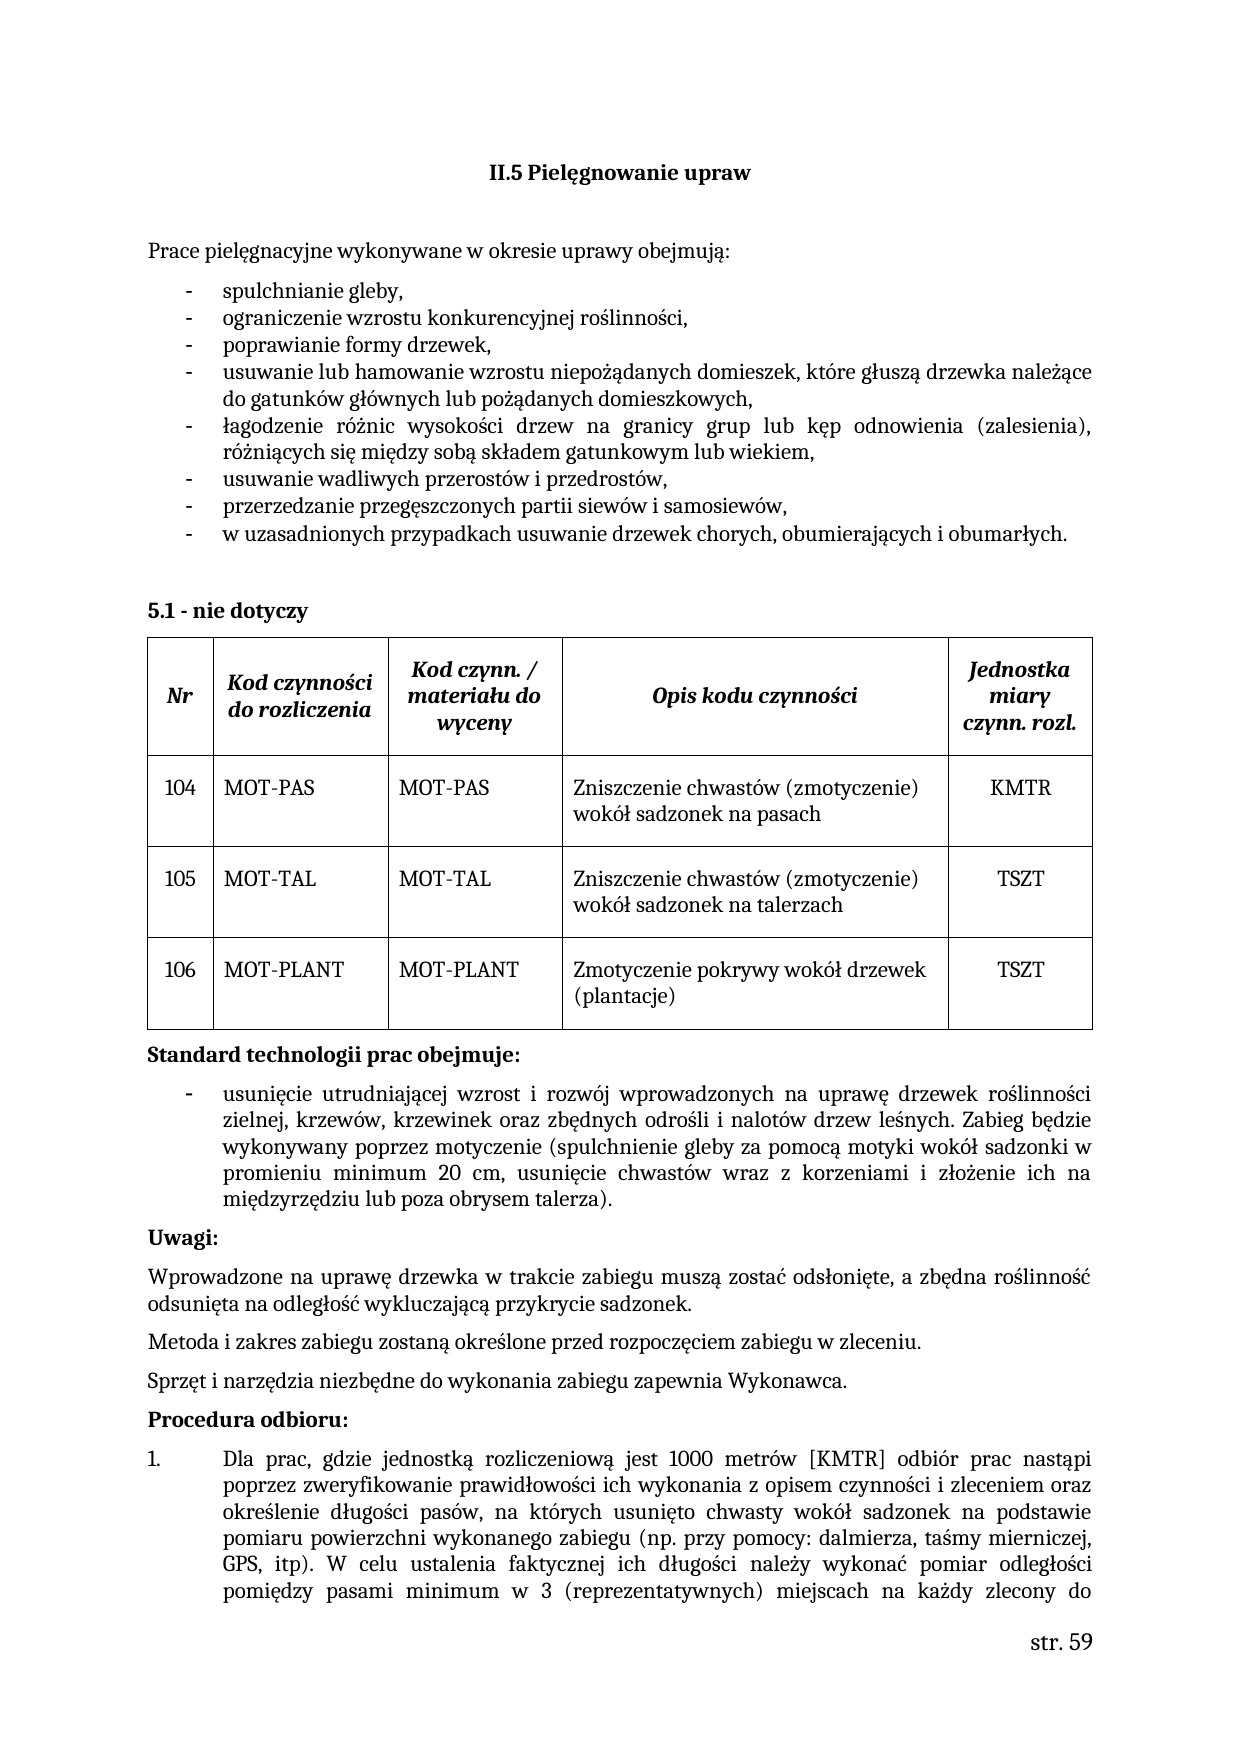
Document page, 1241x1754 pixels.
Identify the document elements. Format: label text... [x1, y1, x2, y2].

list usuwanie wadliwych przerostów i przedrostów, [185, 465, 1093, 492]
list usunięcie utrudniającej wzrost i rozwój wprowadzonych na uprawę drzewek roślinności zielnej, krzewów, krzewinek oraz zbędnych odrośli i nalotów drzew leśnych. Zabieg będzie wykonywany poprzez motyczenie (spulchnienie gleby za pomocą motyki wokół sadzonki w promieniu minimum 20 cm, usunięcie chwastów wraz z korzeniami i złożenie ich na międzyrzędziu lub poza obrysem talerza). [185, 1081, 1093, 1213]
text Wprowadzone na uprawę drzewka w trakcie zabiegu muszą zostać odsłonięte, a zbędna roślinność odsunięta na odległość wykluczającą przykrycie sadzonek. [148, 1264, 1093, 1317]
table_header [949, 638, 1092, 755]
text Prace pielęgnacyjne wykonywane w okresie uprawy obejmują: [148, 238, 1093, 264]
text Metoda i zakres zabiegu zostaną określone przed rozpoczęciem zabiegu w zleceniu. [148, 1329, 1093, 1356]
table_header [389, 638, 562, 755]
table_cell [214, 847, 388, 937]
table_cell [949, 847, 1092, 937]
list usuwanie lub hamowanie wzrostu niepożądanych domieszek, które głuszą drzewka należące do gatunków głównych lub pożądanych domieszkowych, [185, 358, 1093, 412]
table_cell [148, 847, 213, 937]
text 5.1 - nie dotyczy [148, 598, 1093, 624]
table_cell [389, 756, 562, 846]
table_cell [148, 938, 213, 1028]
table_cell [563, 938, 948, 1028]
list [148, 1446, 1093, 1604]
list w uzasadnionych przypadkach usuwanie drzewek chorych, obumierających i obumarłych. [185, 520, 1093, 547]
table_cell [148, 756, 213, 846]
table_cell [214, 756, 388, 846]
text Procedura odbioru: [148, 1407, 1093, 1433]
text Uwagi: [148, 1225, 1093, 1251]
text Standard technologii prac obejmuje: [148, 1042, 1093, 1068]
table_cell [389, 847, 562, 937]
list spulchnianie gleby, [185, 277, 1093, 304]
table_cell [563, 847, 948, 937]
list przerzedzanie przegęszczonych partii siewów i samosiewów, [185, 492, 1093, 520]
list ograniczenie wzrostu konkurencyjnej roślinności, [185, 304, 1093, 331]
list łagodzenie różnic wysokości drzew na granicy grup lub kęp odnowienia (zalesienia), różniących się między sobą składem gatunkowym lub wiekiem, [185, 412, 1093, 465]
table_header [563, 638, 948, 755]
text Sprzęt i narzędzia niezbędne do wykonania zabiegu zapewnia Wykonawca. [148, 1368, 1093, 1394]
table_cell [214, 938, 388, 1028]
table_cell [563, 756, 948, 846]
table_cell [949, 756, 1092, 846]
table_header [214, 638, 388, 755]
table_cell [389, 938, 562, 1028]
list poprawianie formy drzewek, [185, 331, 1093, 358]
subtitle II.5 Pielęgnowanie upraw [148, 160, 1093, 186]
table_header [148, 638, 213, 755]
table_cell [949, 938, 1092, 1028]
